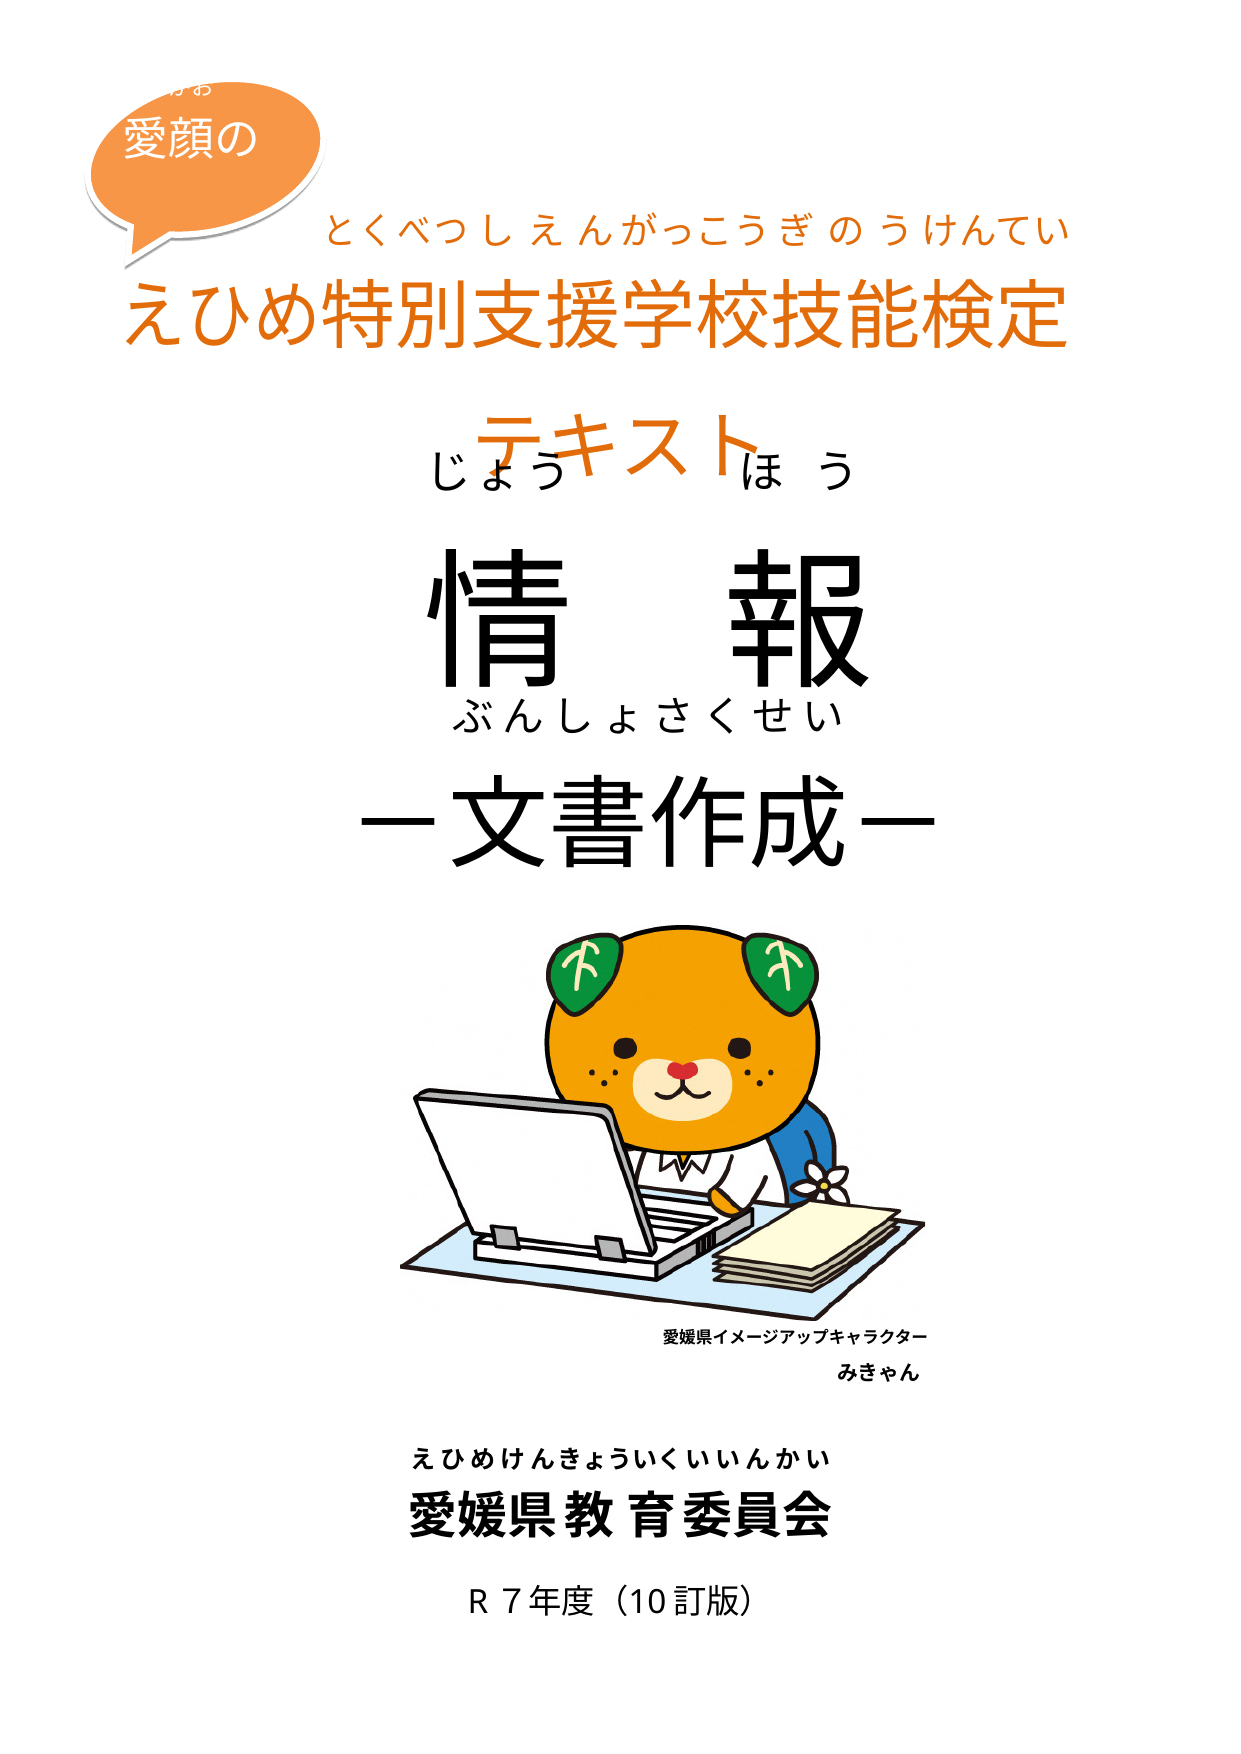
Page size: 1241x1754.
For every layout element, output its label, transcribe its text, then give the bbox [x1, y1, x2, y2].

picture [400, 925, 926, 1321]
text テキスト [118, 371, 1122, 511]
text えひめ [118, 195, 1122, 371]
text みきゃん [118, 1353, 1122, 1388]
text R７年度（10訂版） [118, 1564, 1122, 1634]
text 愛媛県イメージアップキャラクター [118, 1318, 1122, 1353]
